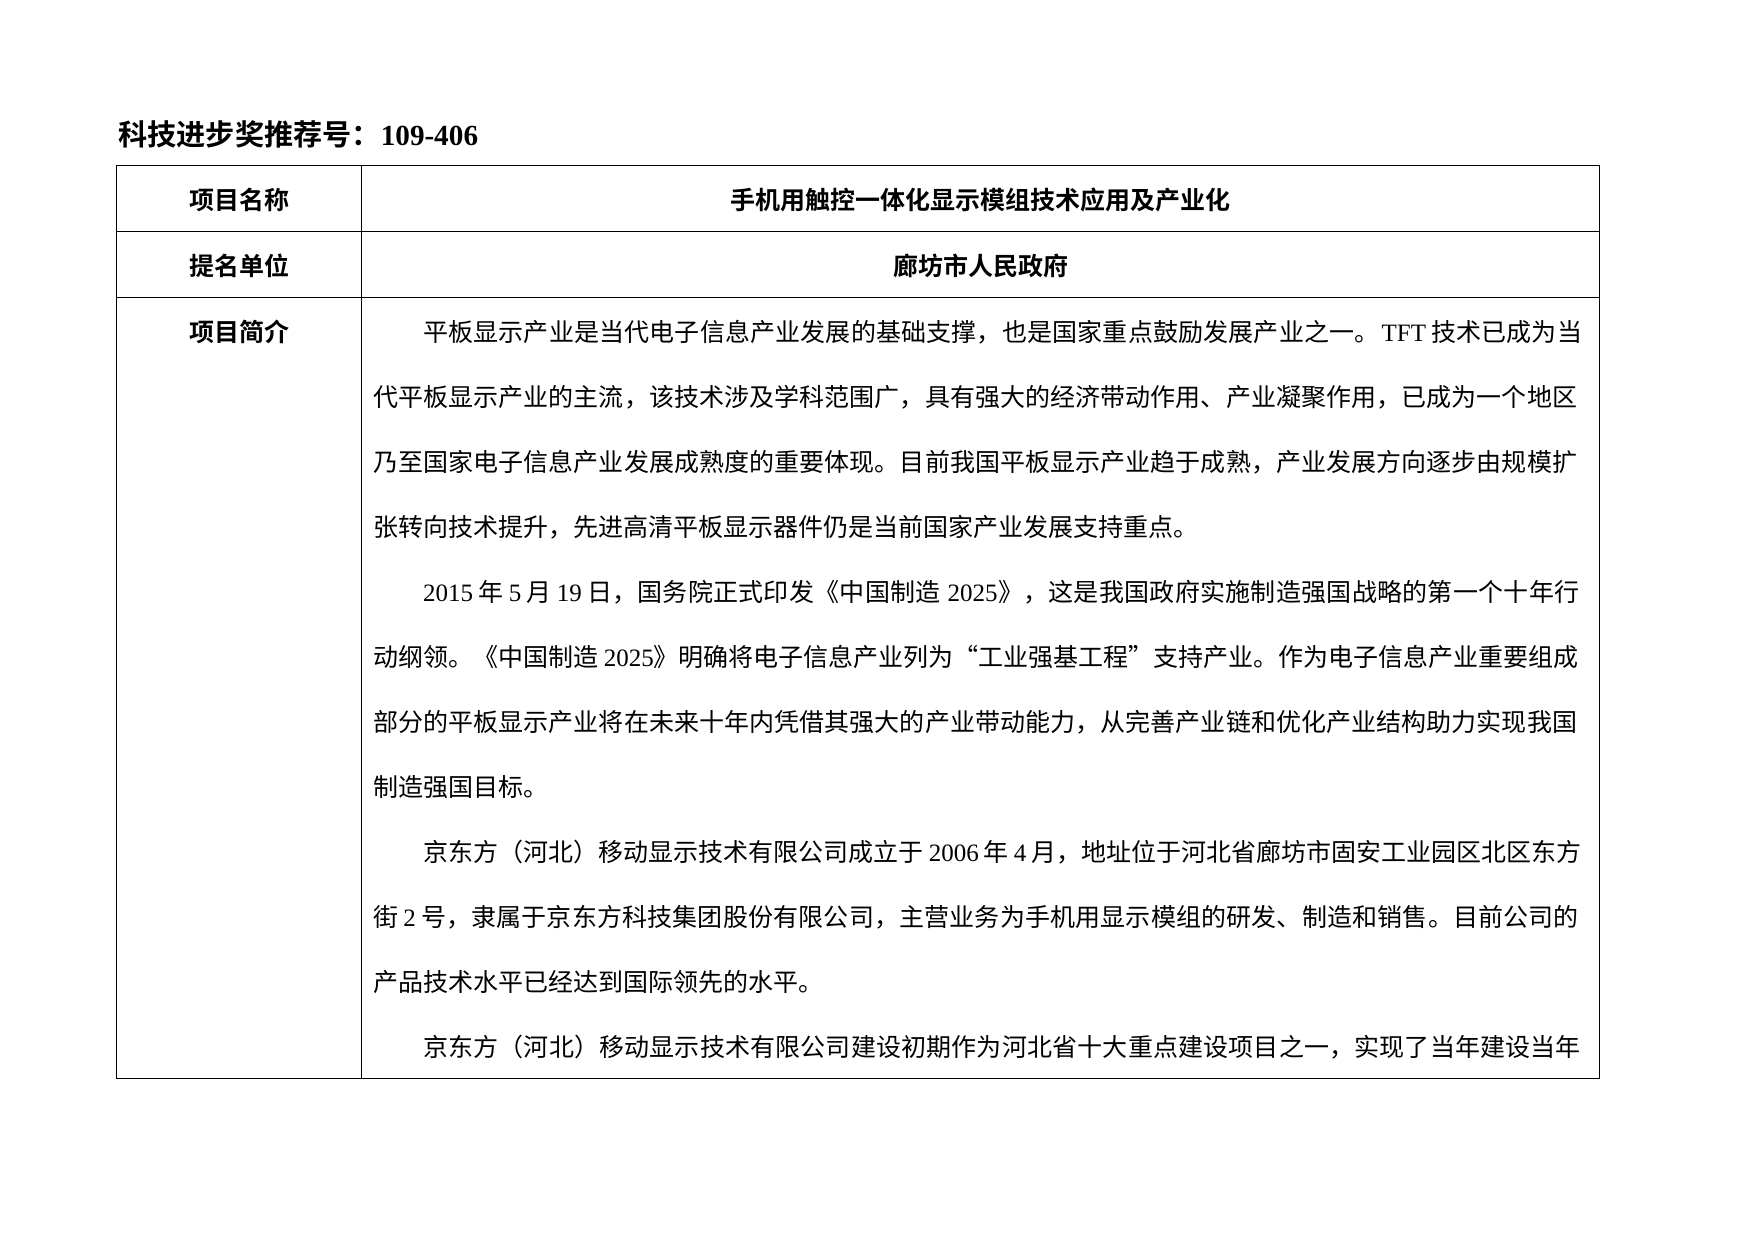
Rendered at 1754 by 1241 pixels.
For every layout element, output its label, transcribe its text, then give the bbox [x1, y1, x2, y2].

table_cell 廊坊市人民政府 [362, 232, 1599, 297]
table_cell 项目简介 [117, 298, 361, 1078]
table_cell 提名单位 [117, 232, 361, 297]
text 科技进步奖推荐号：109-406 [118, 100, 1636, 165]
table_header 手机用触控一体化显示模组技术应用及产业化 [362, 166, 1599, 231]
table_header 项目名称 [117, 166, 361, 231]
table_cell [362, 298, 1599, 1078]
